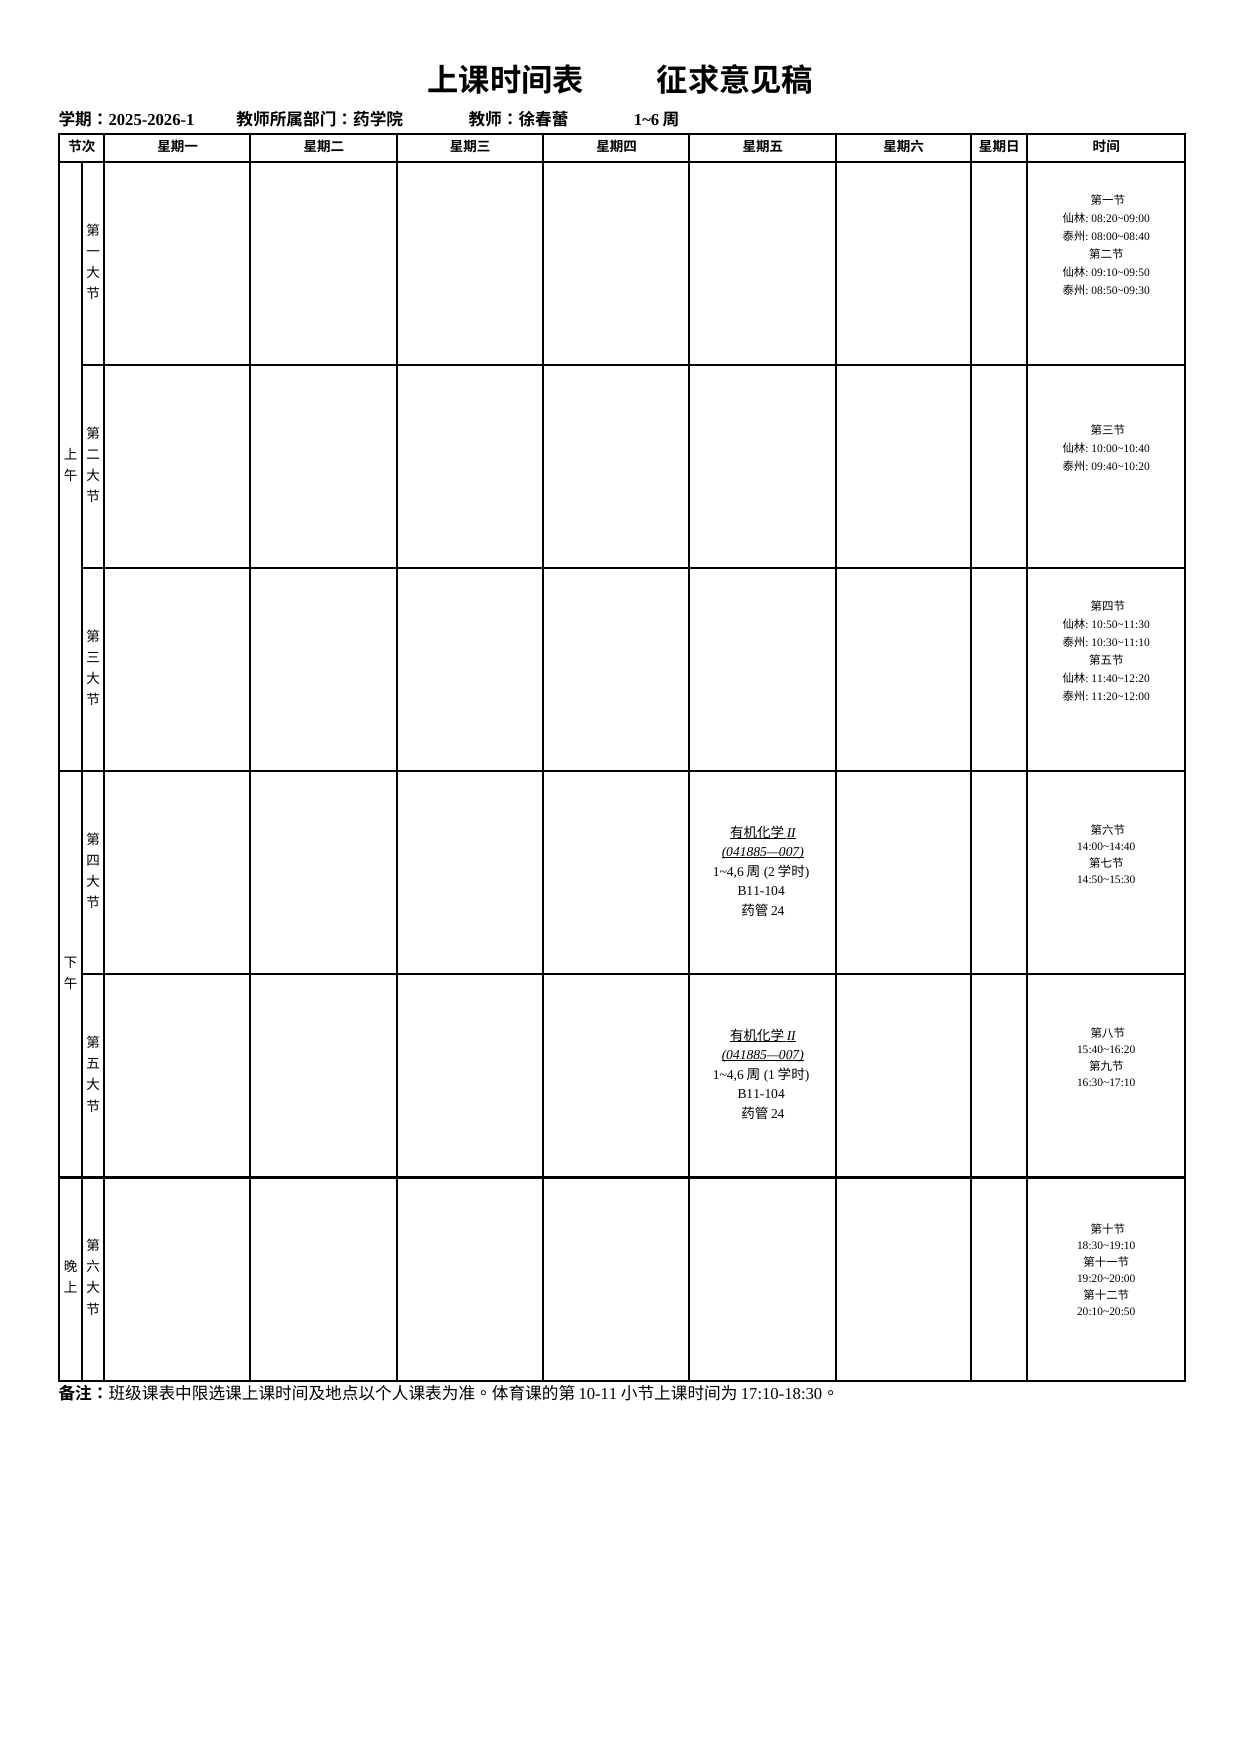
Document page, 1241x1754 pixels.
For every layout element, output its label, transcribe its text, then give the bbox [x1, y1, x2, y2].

table_cell 第四大节 [83, 772, 103, 973]
table_cell 第八节 15:40~16:20 第九节 16:30~17:10 [1028, 975, 1184, 1176]
table_cell [972, 163, 1026, 364]
table_cell 晚上 [60, 1179, 81, 1379]
table_cell [972, 1179, 1026, 1379]
table_cell [690, 1179, 835, 1379]
table_cell [837, 1179, 970, 1379]
table_cell 上午 [60, 163, 81, 770]
table_cell 第一节 仙林: 08:20~09:00 泰州: 08:00~08:40 第二节 仙林: 09:10~09:50 泰州: 08:50~09:30 [1028, 163, 1184, 364]
table_cell 第二大节 [83, 366, 103, 567]
table_cell [690, 569, 835, 770]
table_header 时间 [1028, 135, 1184, 161]
table_cell 有机化学II (041885—007) 1~4,6周 (1学时) B11-104 药管24 [690, 975, 835, 1176]
table_cell [972, 569, 1026, 770]
table_cell [972, 772, 1026, 973]
table_header 星期一 [105, 135, 249, 161]
table_cell 第五大节 [83, 975, 103, 1176]
table_cell 第四节 仙林: 10:50~11:30 泰州: 10:30~11:10 第五节 仙林: 11:40~12:20 泰州: 11:20~12:00 [1028, 569, 1184, 770]
table_cell [105, 1179, 249, 1379]
table_cell [398, 366, 542, 567]
table_cell [690, 366, 835, 567]
table_cell [105, 975, 249, 1176]
table_cell [972, 366, 1026, 567]
table_cell [544, 772, 688, 973]
table_cell [690, 163, 835, 364]
table_cell 第三大节 [83, 569, 103, 770]
table_cell [398, 772, 542, 973]
table_cell [251, 975, 396, 1176]
table_cell [105, 772, 249, 973]
table_cell [251, 366, 396, 567]
table_cell [398, 569, 542, 770]
table_cell [544, 366, 688, 567]
table_cell [837, 975, 970, 1176]
table_cell 下午 [60, 772, 81, 1176]
table_cell 有机化学II (041885—007) 1~4,6周 (2学时) B11-104 药管24 [690, 772, 835, 973]
table_cell 第六节 14:00~14:40 第七节 14:50~15:30 [1028, 772, 1184, 973]
table_cell [398, 975, 542, 1176]
table_cell [544, 1179, 688, 1379]
table_cell [972, 975, 1026, 1176]
table_header 星期二 [251, 135, 396, 161]
table_cell 第三节 仙林: 10:00~10:40 泰州: 09:40~10:20 [1028, 366, 1184, 567]
table_cell [105, 569, 249, 770]
table_header 星期三 [398, 135, 542, 161]
table_header 星期六 [837, 135, 970, 161]
table_cell [544, 569, 688, 770]
table_cell [251, 1179, 396, 1379]
table_cell 第六大节 [83, 1179, 103, 1379]
table_cell [251, 772, 396, 973]
table_cell [105, 163, 249, 364]
table_header 节次 [60, 135, 103, 161]
table_cell 第十节 18:30~19:10 第十一节 19:20~20:00 第十二节 20:10~20:50 [1028, 1179, 1184, 1379]
table_cell [837, 772, 970, 973]
table_cell [837, 569, 970, 770]
table_cell [398, 1179, 542, 1379]
table_cell [251, 163, 396, 364]
table_header 星期四 [544, 135, 688, 161]
table_cell [837, 163, 970, 364]
table_cell 第一大节 [83, 163, 103, 364]
table_cell [544, 163, 688, 364]
text 学期：2025-2026-1 教师所属部门：药学院 教师：徐春蕾 1~6周 [58, 107, 1182, 130]
table_cell [837, 366, 970, 567]
table_cell [398, 163, 542, 364]
table_header 星期日 [972, 135, 1026, 161]
table_header 星期五 [690, 135, 835, 161]
table_cell [105, 366, 249, 567]
text 备注：班级课表中限选课上课时间及地点以个人课表为准。体育课的第10-11小节上课时间为17:10-18:30。 [58, 1382, 1182, 1404]
table_cell [251, 569, 396, 770]
text 上课时间表 征求意见稿 [58, 58, 1182, 101]
table_cell [544, 975, 688, 1176]
